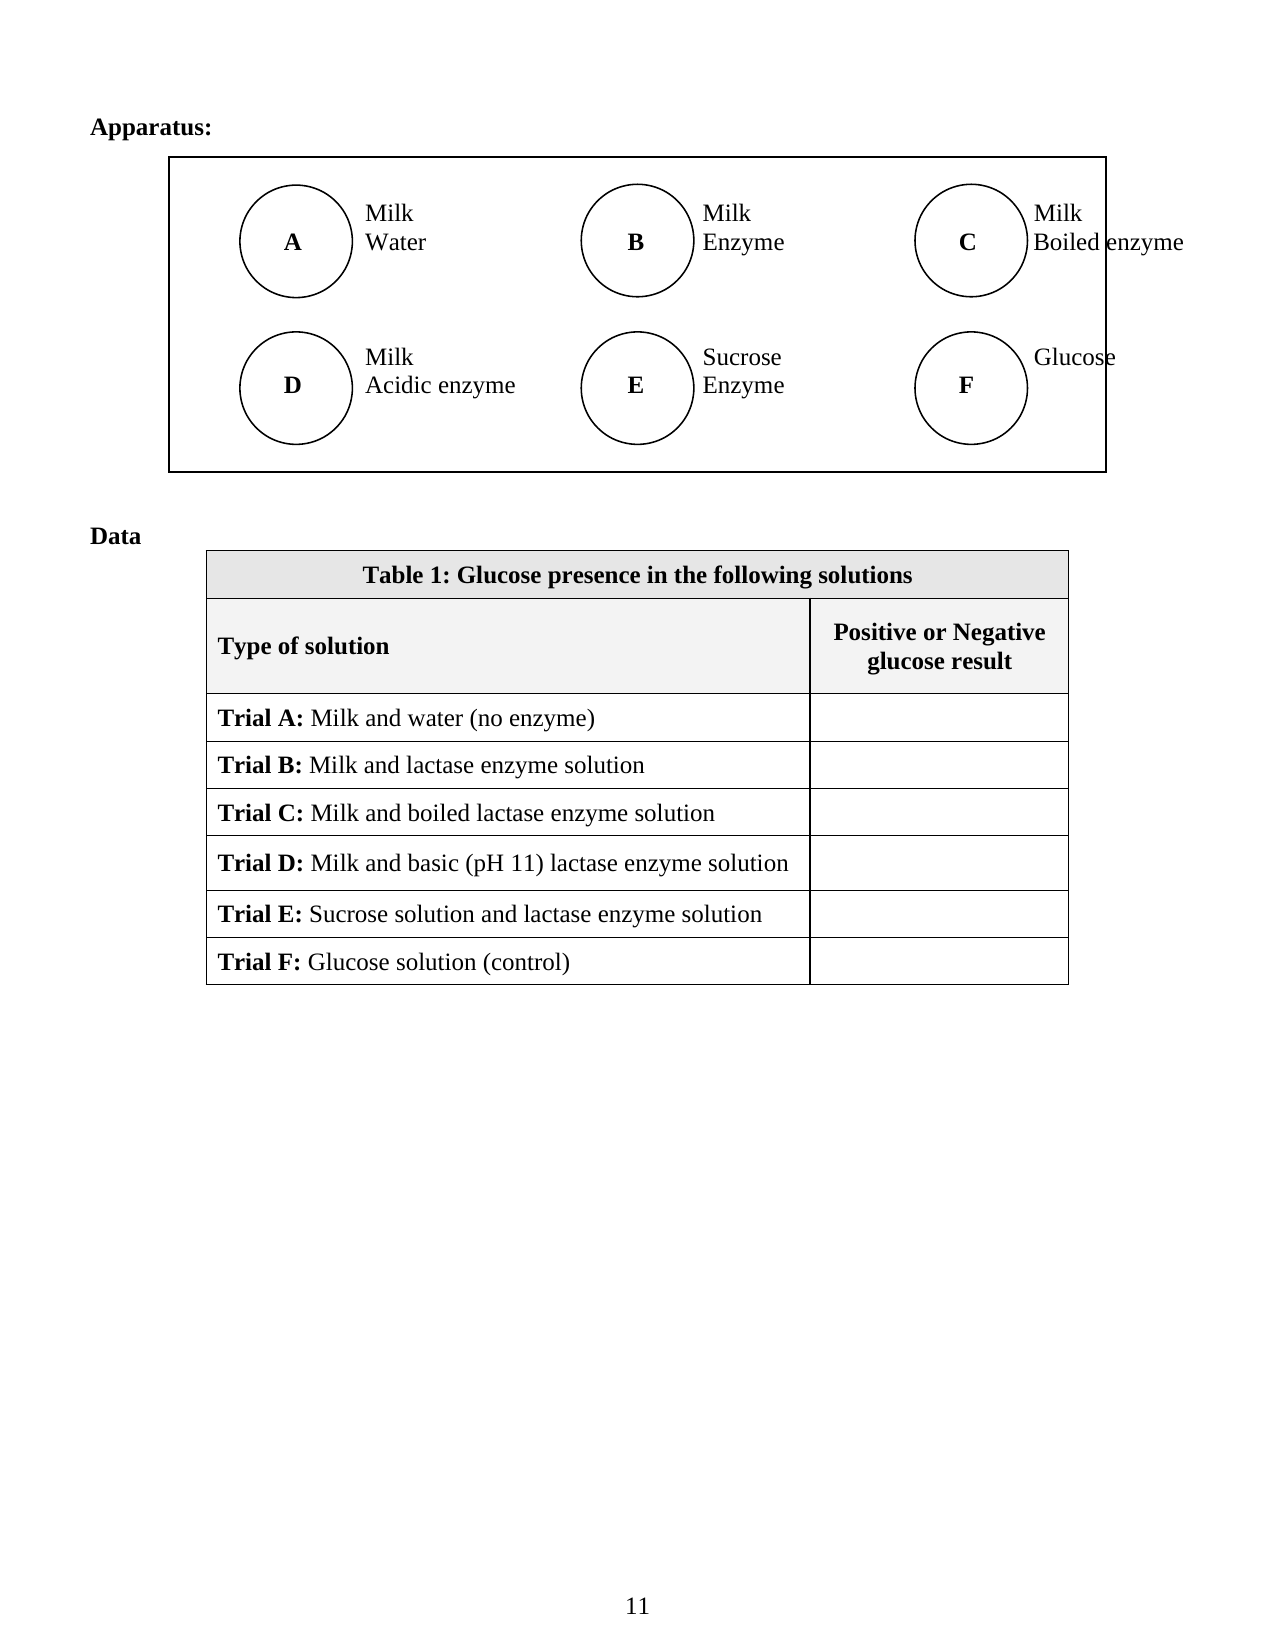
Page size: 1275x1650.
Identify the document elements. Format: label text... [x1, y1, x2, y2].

text Apparatus: [90, 112, 1185, 141]
text Data [90, 521, 1185, 550]
table_cell Type of solution [207, 599, 809, 693]
table_header Table 1: Glucose presence in the following solutions [207, 551, 1068, 598]
text Milk Sucrose Glucose [90, 342, 1185, 371]
text Milk Milk Milk [90, 198, 1185, 227]
table_cell Trial E: Sucrose solution and lactase enzyme solution [207, 891, 809, 937]
table_cell [811, 742, 1068, 788]
table_cell [811, 789, 1068, 835]
table_cell Trial A: Milk and water (no enzyme) [207, 694, 809, 741]
table_cell [811, 938, 1068, 984]
table_cell Trial B: Milk and lactase enzyme solution [207, 742, 809, 788]
text D Acidic enzyme E Enzyme F [90, 371, 1185, 399]
table_cell Trial C: Milk and boiled lactase enzyme solution [207, 789, 809, 835]
table_cell [811, 891, 1068, 937]
table_cell [811, 694, 1068, 741]
table_cell Trial D: Milk and basic (pH 11) lactase enzyme solution [207, 836, 809, 889]
table_cell Positive or Negative glucose result [811, 599, 1068, 693]
text A Water B Enzyme C Boiled enzyme [90, 227, 1185, 256]
table_cell Trial F: Glucose solution (control) [207, 938, 809, 984]
table_cell [811, 836, 1068, 889]
